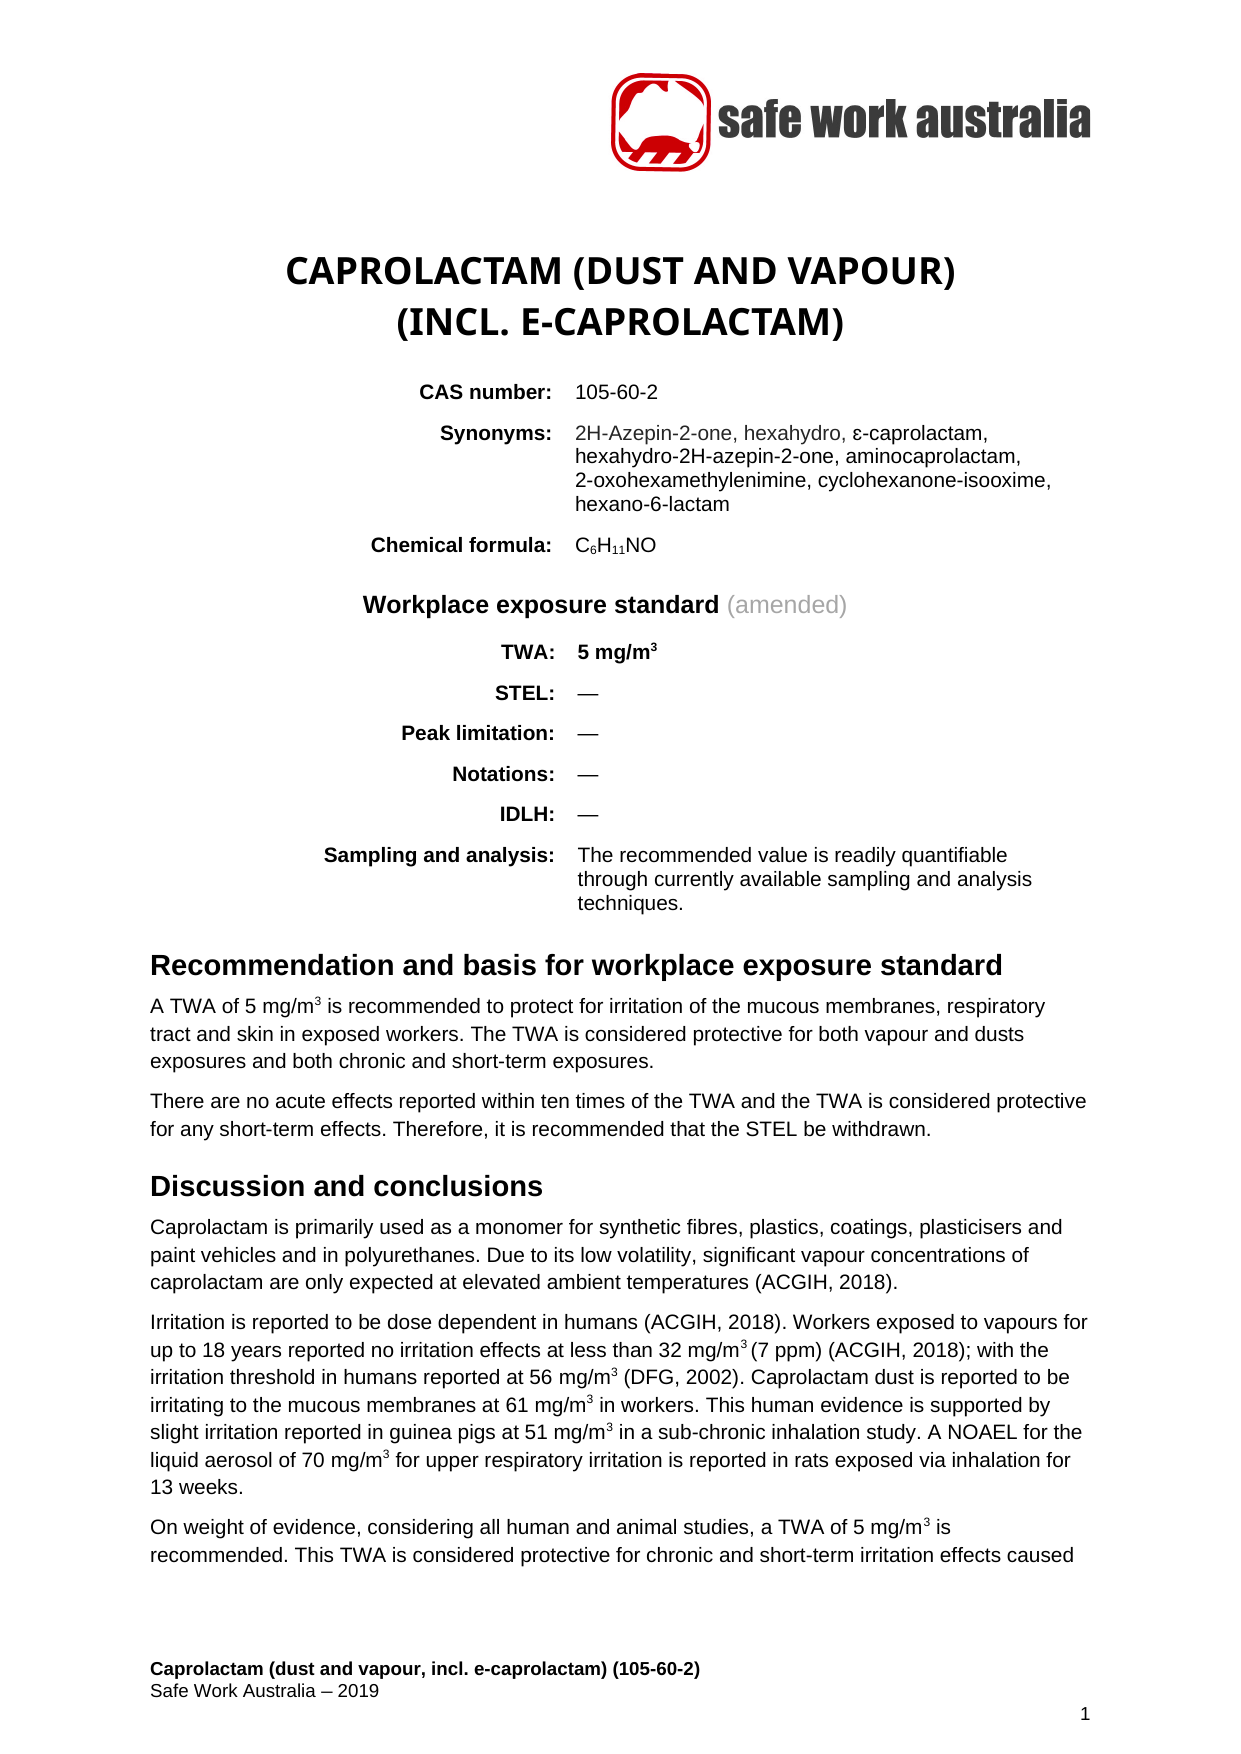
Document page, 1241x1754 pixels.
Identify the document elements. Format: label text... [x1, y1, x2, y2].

table_header 105-60-2 [564, 371, 1090, 412]
text A TWA of 5 mg/m3 is recommended to protect for irritation of the mucous membranes, respiratory tract and skin in exposed workers. The TWA is considered protective for both vapour and dusts exposures and both chronic and short-term exposures. [150, 994, 1090, 1073]
table_cell Sampling and analysis: [150, 835, 566, 923]
table_cell The recommended value is readily quantifiable through currently available sampling and analysis techniques. [566, 835, 1090, 923]
table_cell Synonyms: [150, 412, 563, 524]
table_cell Chemical formula: [150, 525, 563, 565]
table_header TWA: [150, 631, 566, 672]
table_cell Notations: [150, 753, 566, 794]
text Caprolactam is primarily used as a monomer for synthetic fibres, plastics, coatings, plasticisers and paint vehicles and in polyurethanes. Due to its low volatility, significant vapour concentrations of caprolactam are only expected at elevated ambient temperatures (ACGIH, 2018). [150, 1215, 1090, 1294]
table_cell Peak limitation: [150, 713, 566, 753]
text Irritation is reported to be dose dependent in humans (ACGIH, 2018). Workers exposed to vapours for up to 18 years reported no irritation effects at less than 32 mg/m3 (7 ppm) (ACGIH, 2018); with the irritation threshold in humans reported at 56 mg/m3 (DFG, 2002). Caprolactam dust is reported to be irritating to the mucous membranes at 61 mg/m3 in workers. This human evidence is supported by slight irritation reported in guinea pigs at 51 mg/m3 in a sub-chronic inhalation study. A NOAEL for the liquid aerosol of 70 mg/m3 for upper respiratory irritation is reported in rats exposed via inhalation for 13 weeks. [150, 1310, 1090, 1499]
table_cell — [566, 672, 1090, 713]
table_header CAS number: [150, 371, 563, 412]
table_cell C6H11NO [564, 525, 1090, 565]
text Workplace exposure standard [150, 590, 1090, 619]
table_cell STEL: [150, 672, 566, 713]
table_cell — [566, 713, 1090, 753]
picture [608, 73, 1091, 172]
table_cell — [566, 753, 1090, 794]
subtitle Discussion and conclusions [150, 1169, 1090, 1203]
subtitle Recommendation and basis for workplace exposure standard [150, 948, 1090, 982]
text There are no acute effects reported within ten times of the TWA and the TWA is considered protective for any short-term effects. Therefore, it is recommended that the STEL be withdrawn. [150, 1089, 1090, 1141]
table_cell — [566, 794, 1090, 834]
table_header 5 mg/m3 [566, 631, 1090, 672]
table_cell IDLH: [150, 794, 566, 834]
table_cell 2H-Azepin-2-one, hexahydro, ɛ-caprolactam, hexahydro-2H-azepin-2-one, aminocaprolactam, 2-oxohexamethylenimine, cyclohexanone-isooxime, hexano-6-lactam [564, 412, 1090, 524]
